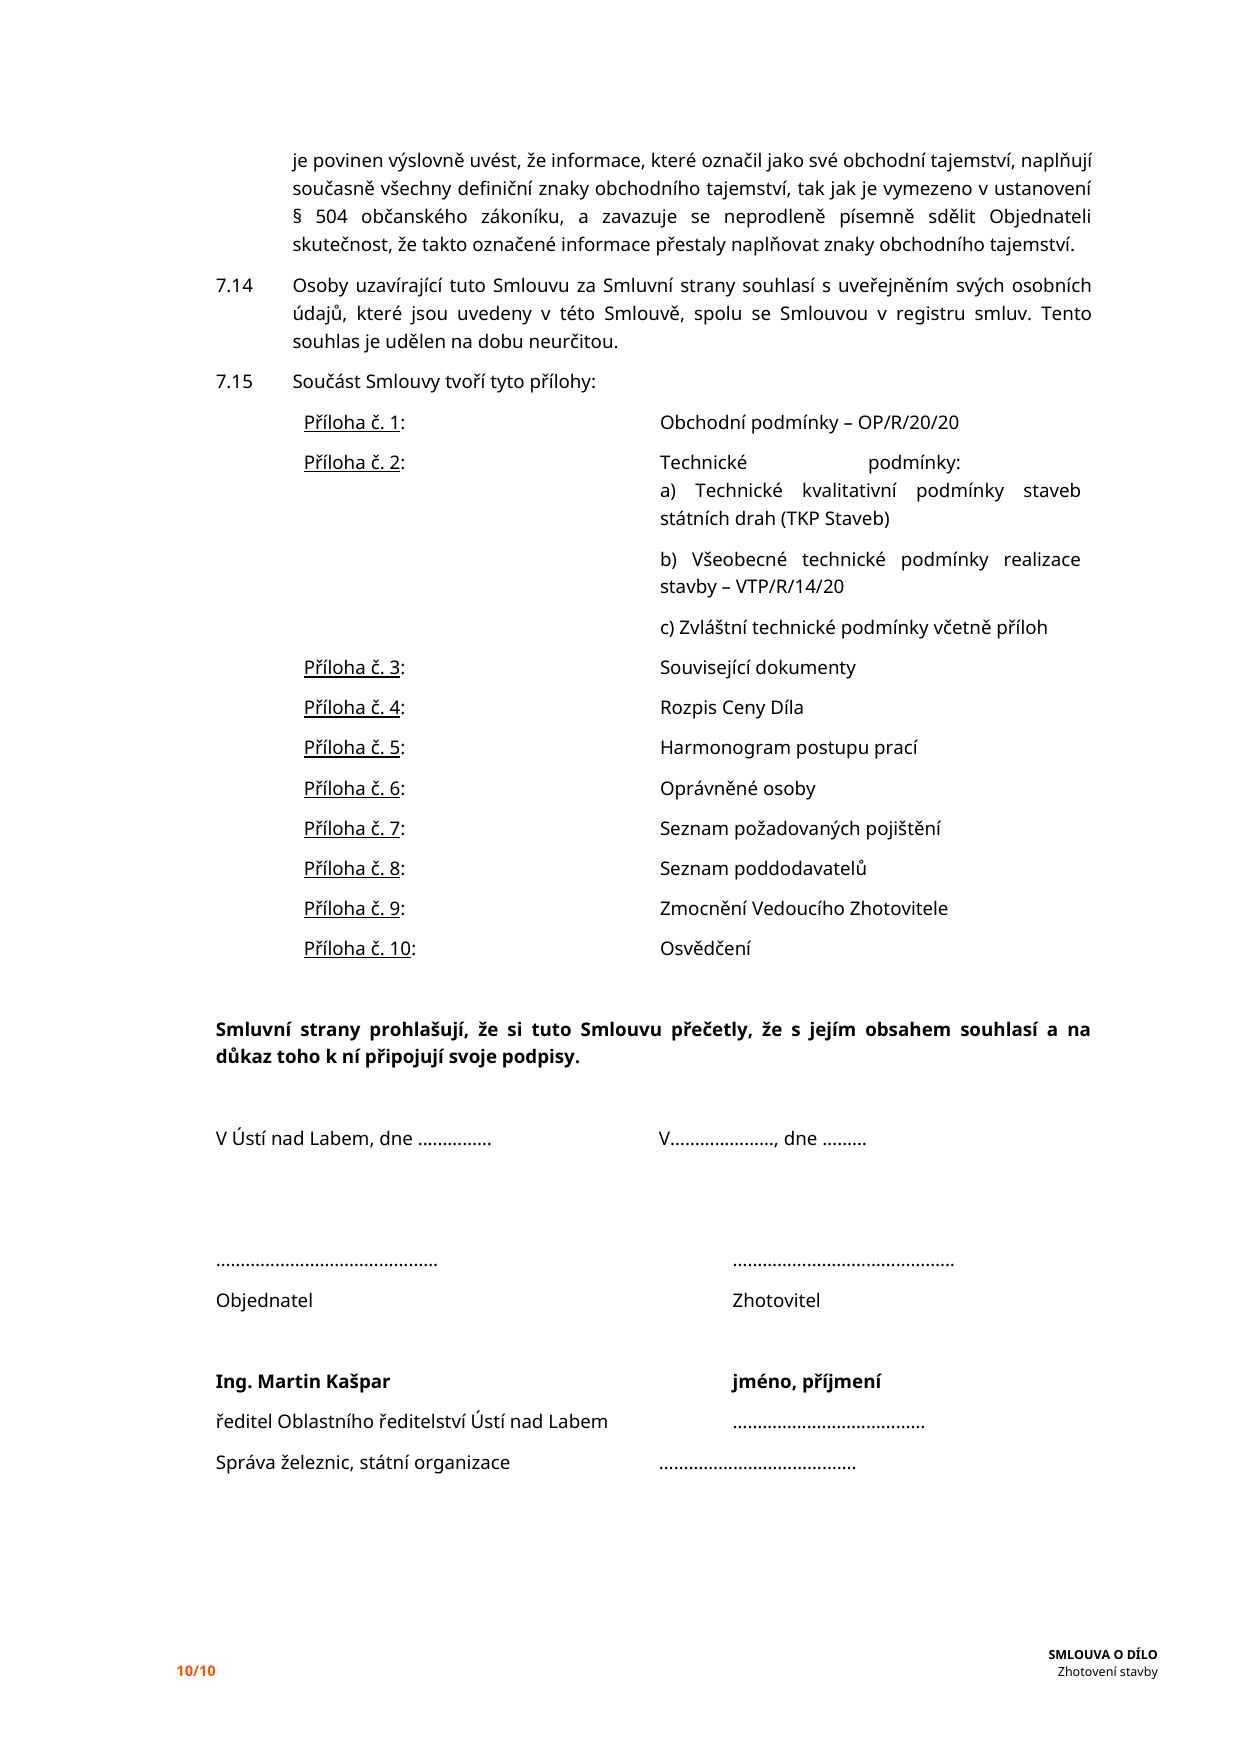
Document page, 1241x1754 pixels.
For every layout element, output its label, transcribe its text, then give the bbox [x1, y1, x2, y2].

text ……………………………………… ……………………………………… [216, 1246, 1093, 1272]
table_cell Příloha č. 8: [216, 855, 572, 895]
table_cell Příloha č. 7: [216, 815, 572, 855]
table_cell Příloha č. 3: [216, 655, 572, 694]
text Součást Smlouvy tvoří tyto přílohy: [216, 369, 1093, 394]
table_cell Harmonogram postupu prací [572, 735, 1093, 775]
table_cell Osvědčení [572, 935, 1093, 975]
table_cell Zmocnění Vedoucího Zhotovitele [572, 895, 1093, 935]
table_cell Technické podmínky: a) Technické kvalitativní podmínky staveb státních drah (TKP Staveb) b) Všeobecné technické podmínky realizace stavby – VTP/R/14/20 c) Zvláštní technické podmínky včetně příloh [572, 449, 1093, 654]
table_cell Seznam požadovaných pojištění [572, 815, 1093, 855]
text Osoby uzavírající tuto Smlouvu za Smluvní strany souhlasí s uveřejněním svých osobních údajů, které jsou uvedeny v této Smlouvě, spolu se Smlouvou v registru smluv. Tento souhlas je udělen na dobu neurčitou. [216, 272, 1093, 354]
table_cell Rozpis Ceny Díla [572, 695, 1093, 735]
table_cell Seznam poddodavatelů [572, 855, 1093, 895]
text ředitel Oblastního ředitelství Ústí nad Labem ………………………………… [216, 1408, 1093, 1434]
text Objednatel Zhotovitel [216, 1287, 1093, 1312]
text Smluvní strany prohlašují, že si tuto Smlouvu přečetly, že s jejím obsahem souhlasí a na důkaz toho k ní připojují svoje podpisy. [216, 1016, 1093, 1069]
table_cell Související dokumenty [572, 655, 1093, 694]
table_cell Příloha č. 10: [216, 935, 572, 975]
table_cell Příloha č. 2: [216, 449, 572, 654]
text Správa železnic, státní organizace …………………………………. [216, 1449, 1093, 1474]
text Ing. Martin Kašpar jméno, příjmení [216, 1368, 1093, 1393]
table_cell Příloha č. 4: [216, 695, 572, 735]
table_header Obchodní podmínky – OP/R/20/20 [572, 409, 1093, 449]
text V Ústí nad Labem, dne …………… V…………………, dne ……… [216, 1125, 1093, 1150]
table_cell Oprávněné osoby [572, 775, 1093, 815]
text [216, 147, 1093, 257]
table_header Příloha č. 1: [216, 409, 572, 449]
table_cell Příloha č. 6: [216, 775, 572, 815]
table_cell Příloha č. 9: [216, 895, 572, 935]
table_cell Příloha č. 5: [216, 735, 572, 775]
